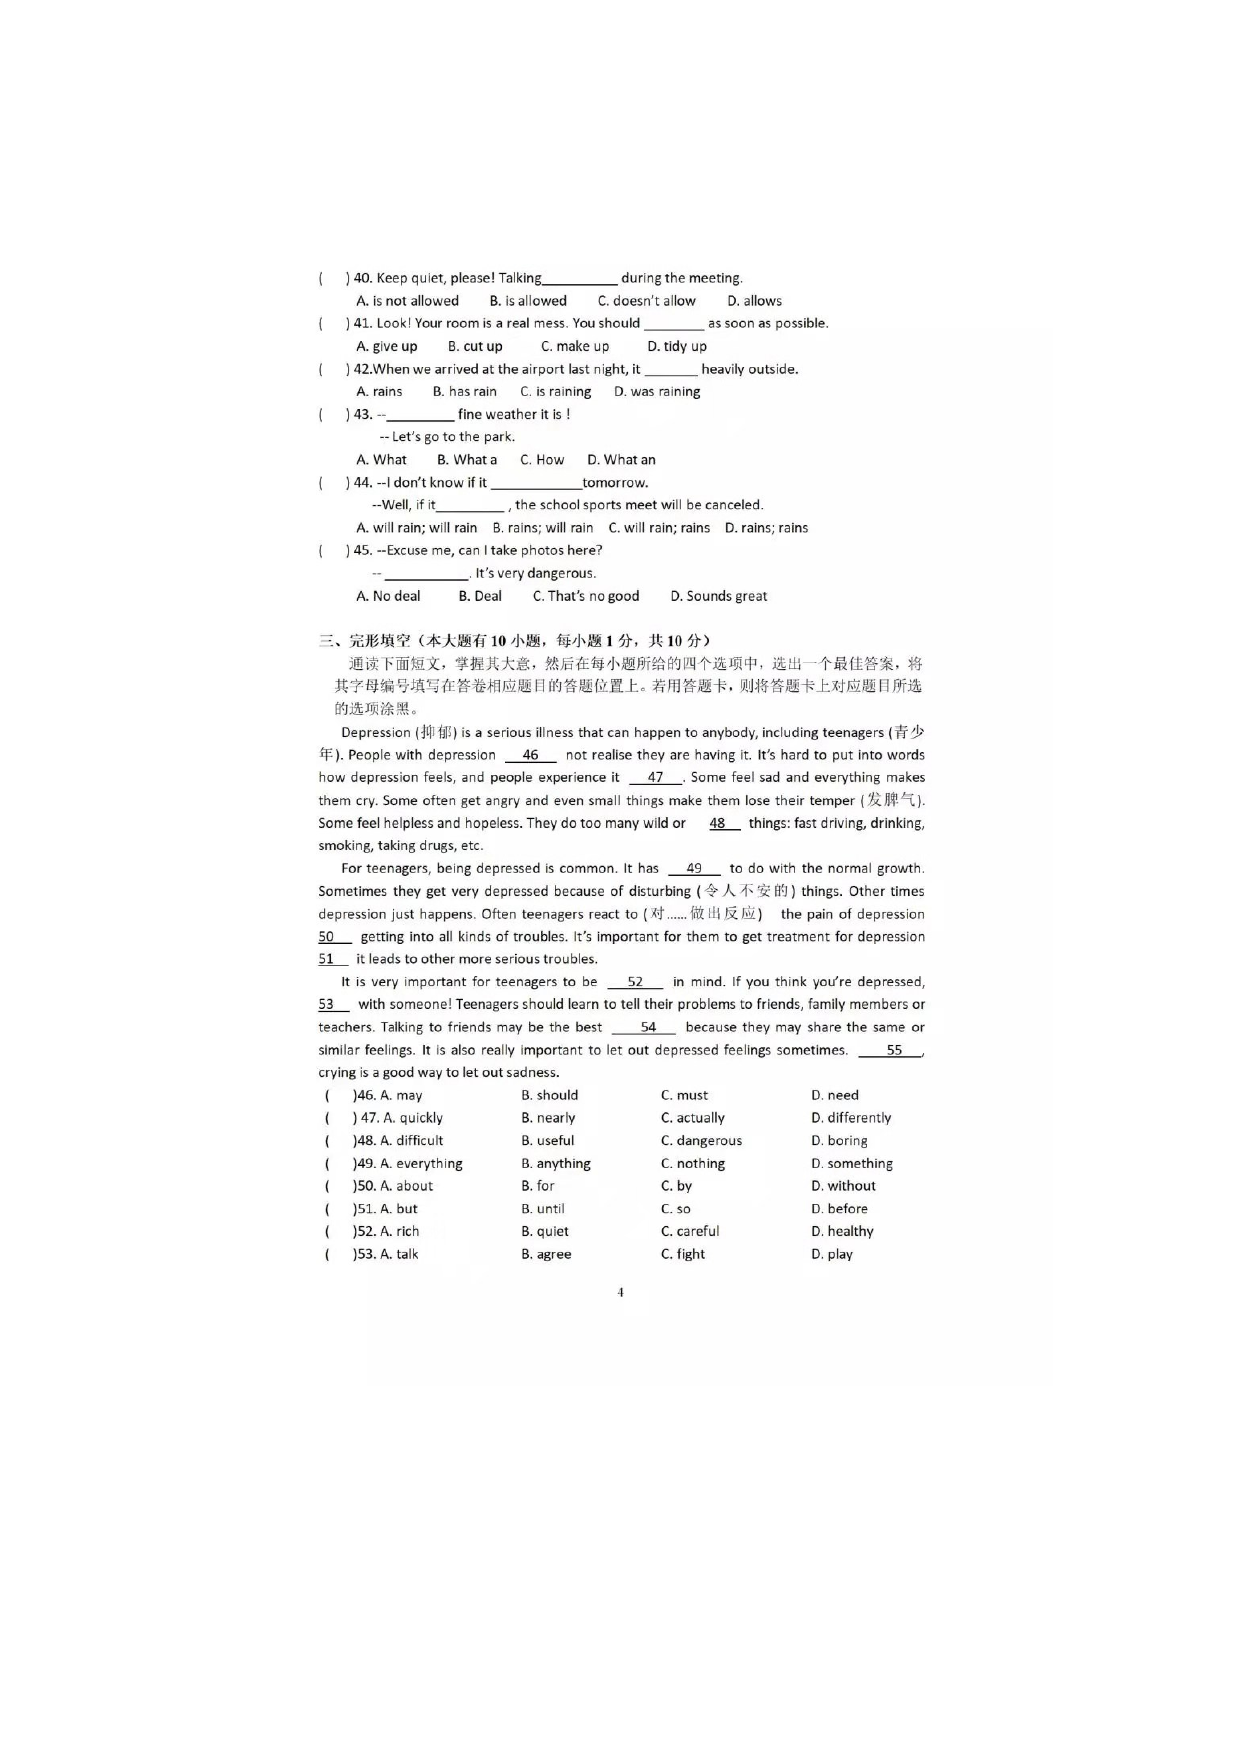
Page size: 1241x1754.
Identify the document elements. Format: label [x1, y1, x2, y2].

picture [187, 162, 1053, 1386]
